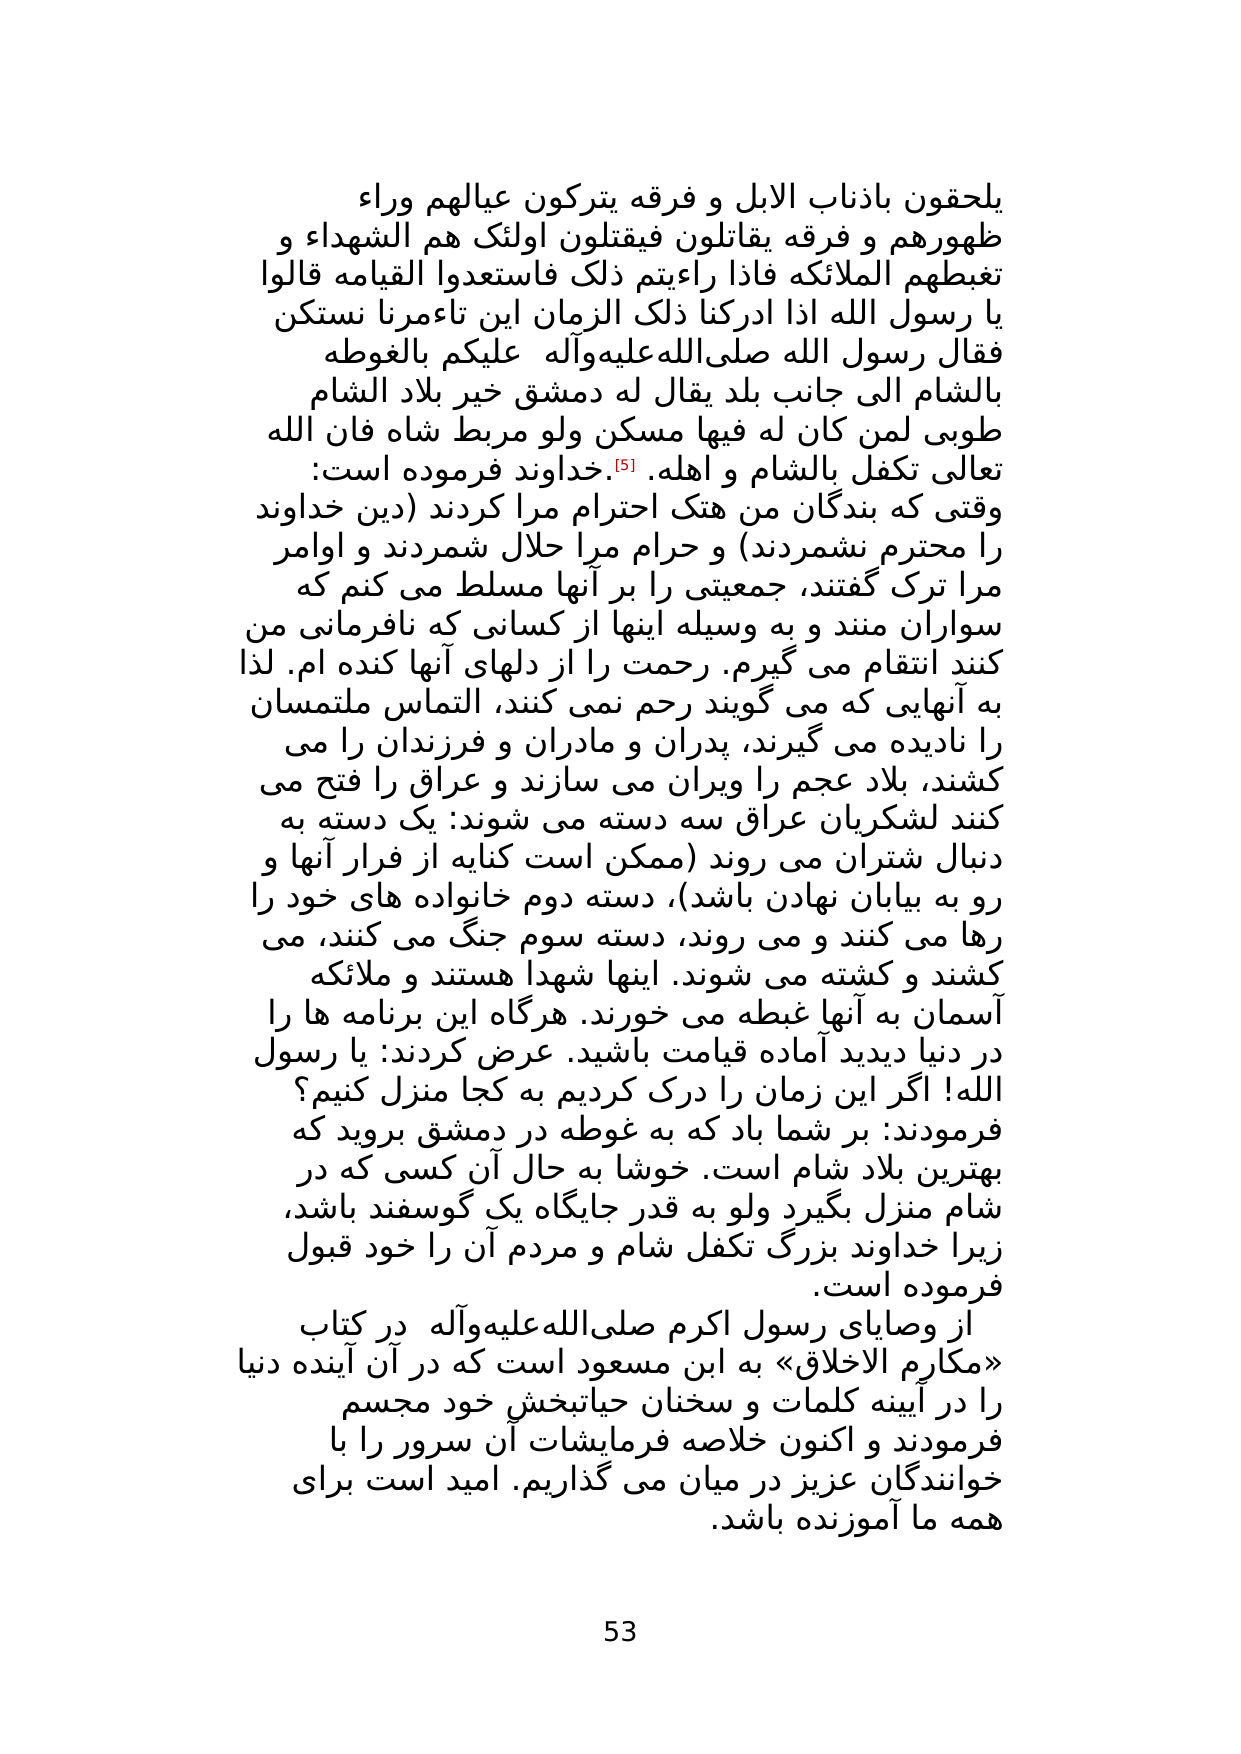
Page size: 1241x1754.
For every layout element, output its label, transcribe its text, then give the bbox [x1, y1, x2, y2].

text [236, 177, 1004, 1304]
text از وصایای رسول اکرم صلى‌الله‌عليه‌وآله در کتاب «مکارم الاخلاق» به ابن مسعود است که در آن آینده دنیا را در آیینه کلمات و سخنان حیاتبخش خود مجسم فرمودند و اکنون خلاصه فرمایشات آن سرور را با خوانندگان عزیز در میان می گذاریم. امید است برای همه ما آموزنده باشد. [236, 1304, 1004, 1537]
